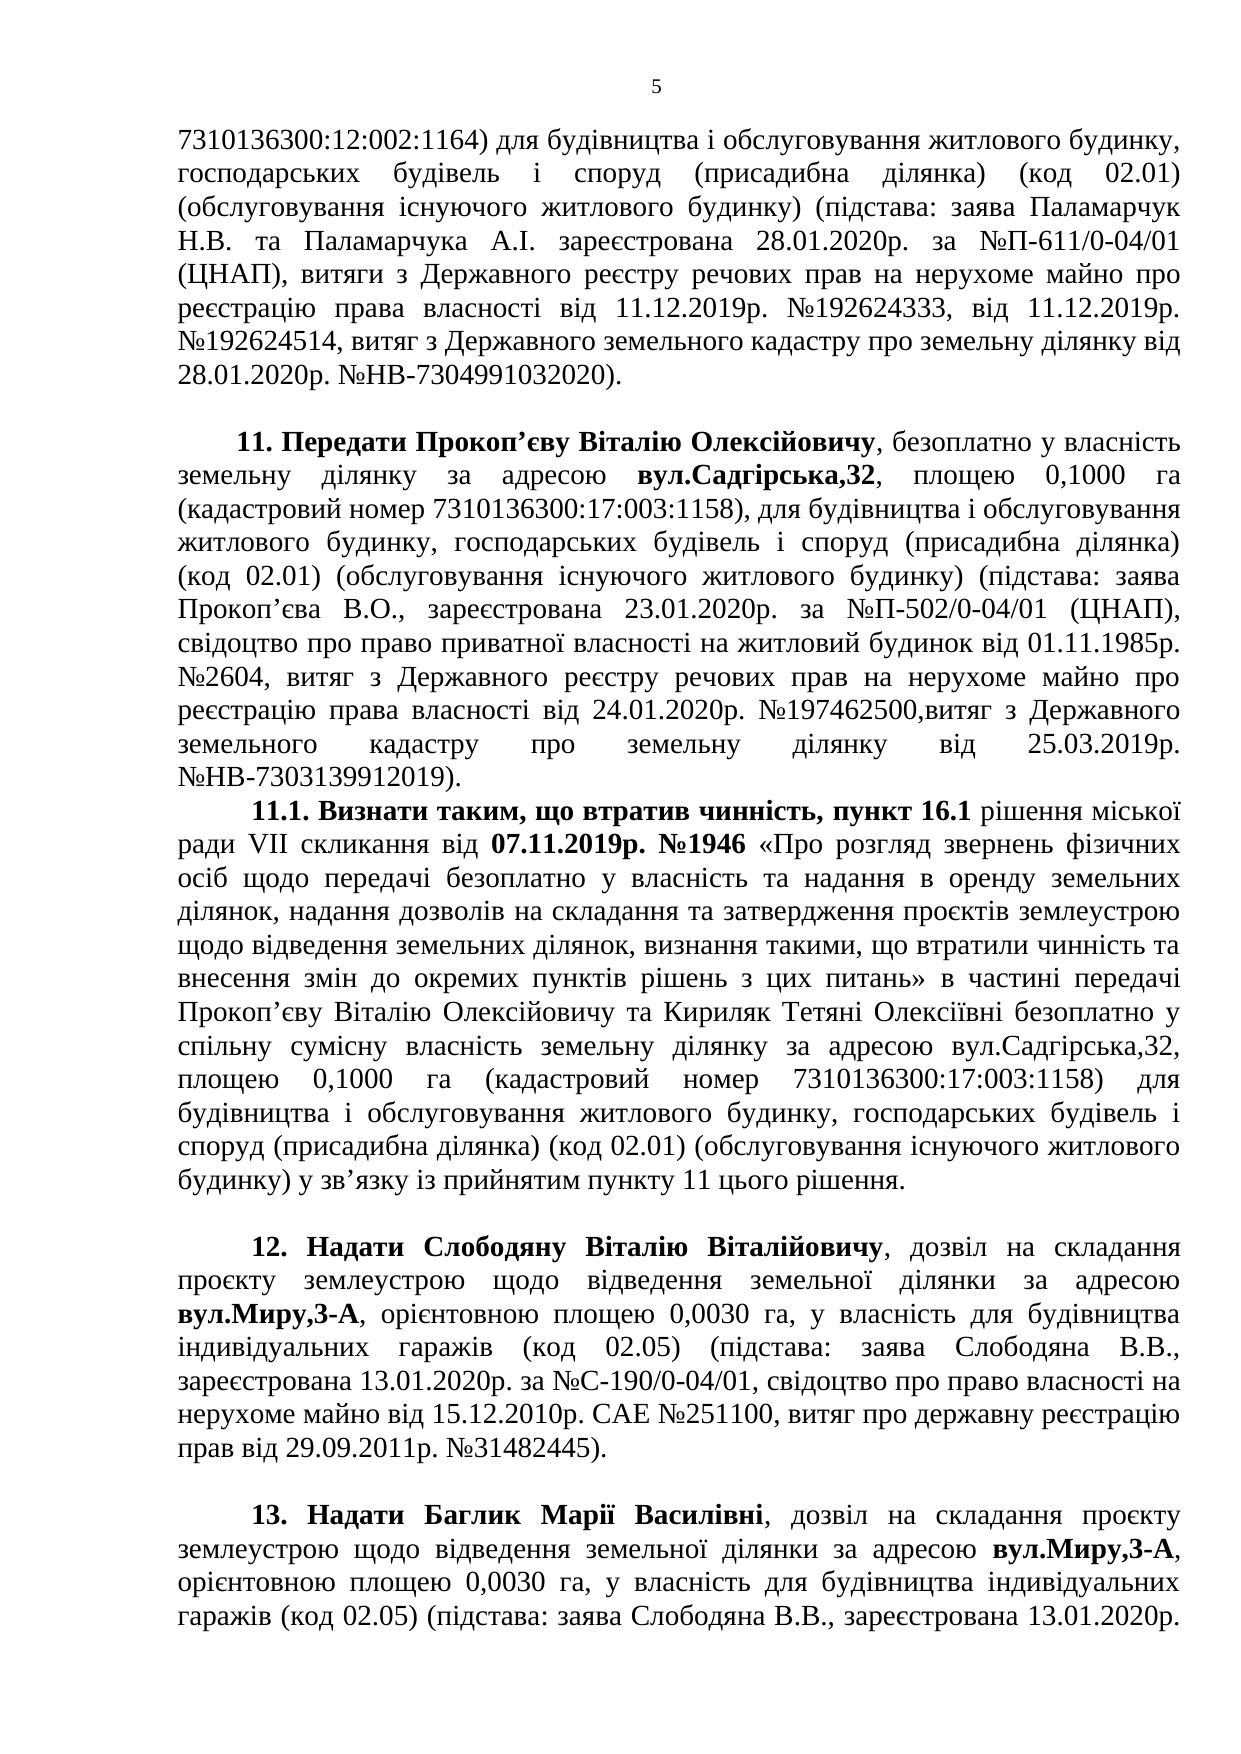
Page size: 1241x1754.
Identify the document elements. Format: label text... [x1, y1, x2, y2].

text 12. Надати Слободяну Віталію Віталійовичу, дозвіл на складання проєкту землеустрою щодо відведення земельної ділянки за адресою вул.Миру,3-А, орієнтовною площею 0,0030 га, у власність для будівництва індивідуальних гаражів (код 02.05) (підстава: заява Слободяна В.В., зареєстрована 13.01.2020р. за №С-190/0-04/01, свідоцтво про право власності на нерухоме майно від 15.12.2010р. САЕ №251100, витяг про державну реєстрацію прав від 29.09.2011р. №31482445). [177, 1229, 1181, 1464]
text 11.1. Визнати таким, що втратив чинність, пункт 16.1 рішення міської ради VІІ скликання від 07.11.2019р. №1946 «Про розгляд звернень фізичних осіб щодо передачі безоплатно у власність та надання в оренду земельних ділянок, надання дозволів на складання та затвердження проєктів землеустрою щодо відведення земельних ділянок, визнання такими, що втратили чинність та внесення змін до окремих пунктів рішень з цих питань» в частині передачі Прокоп’єву Віталію Олексійовичу та Кириляк Тетяні Олексіївні безоплатно у спільну сумісну власність земельну ділянку за адресою вул.Садгірська,32, площею 0,1000 га (кадастровий номер 7310136300:17:003:1158) для будівництва і обслуговування житлового будинку, господарських будівель і споруд (присадибна ділянка) (код 02.01) (обслуговування існуючого житлового будинку) у зв’язку із прийнятим пункту 11 цього рішення. [177, 793, 1181, 1195]
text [177, 1497, 1181, 1631]
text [177, 118, 1181, 390]
text 11. Передати Прокоп’єву Віталію Олексійовичу, безоплатно у власність земельну ділянку за адресою вул.Садгірська,32, площею 0,1000 га (кадастровий номер 7310136300:17:003:1158), для будівництва і обслуговування житлового будинку, господарських будівель і споруд (присадибна ділянка) (код 02.01) (обслуговування існуючого житлового будинку) (підстава: заява Прокоп’єва В.О., зареєстрована 23.01.2020р. за №П-502/0-04/01 (ЦНАП), свідоцтво про право приватної власності на житловий будинок від 01.11.1985р. №2604, витяг з Державного реєстру речових прав на нерухоме майно про реєстрацію права власності від 24.01.2020р. №197462500,витяг з Державного земельного кадастру про земельну ділянку від 25.03.2019р. №НВ-7303139912019). [177, 424, 1181, 793]
